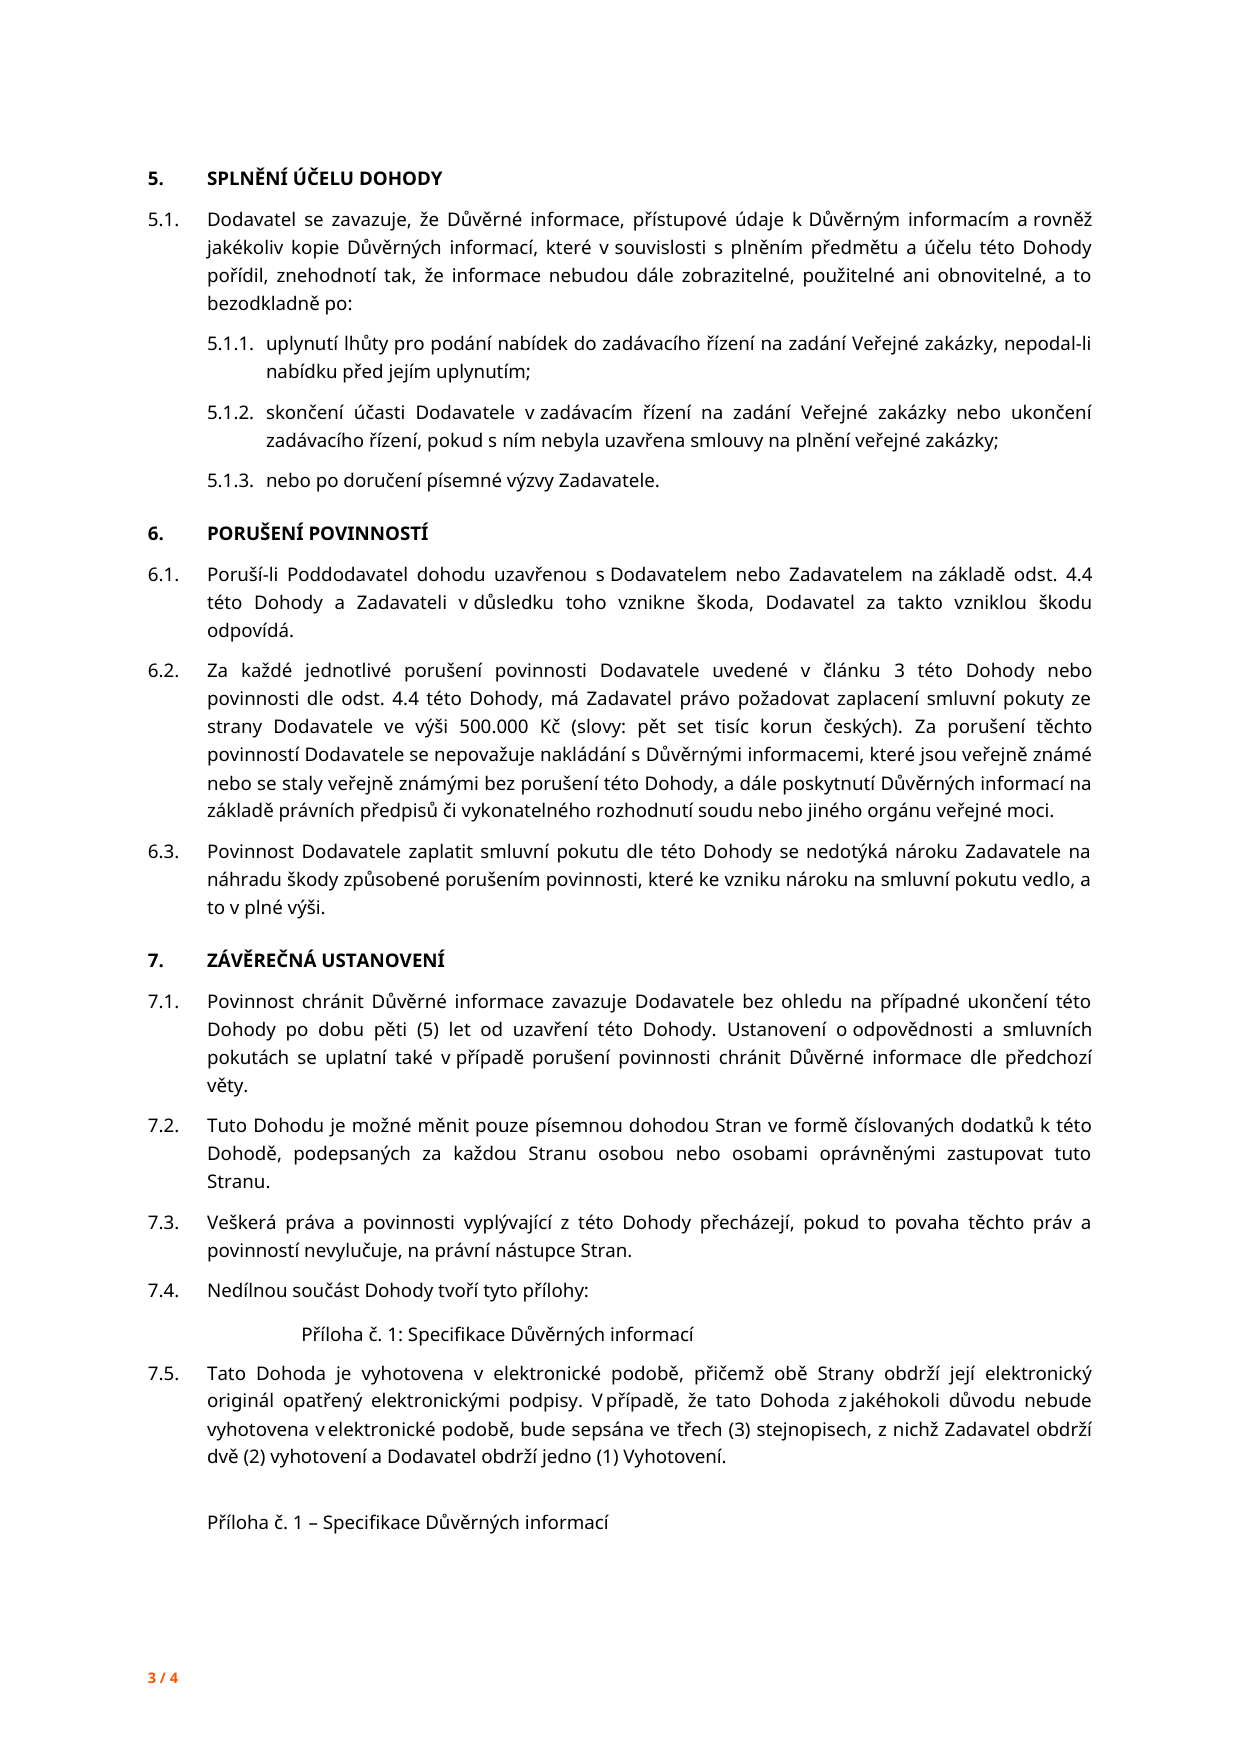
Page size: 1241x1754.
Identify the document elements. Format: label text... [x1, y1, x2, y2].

text uplynutí lhůty pro podání nabídek do zadávacího řízení na zadání Veřejné zakázky, nepodal-li nabídku před jejím uplynutím; [207, 331, 1092, 384]
text Veškerá práva a povinnosti vyplývající z této Dohody přecházejí, pokud to povaha těchto práv a povinností nevylučuje, na právní nástupce Stran. [148, 1209, 1092, 1263]
text Poruší-li Poddodavatel dohodu uzavřenou s Dodavatelem nebo Zadavatelem na základě odst. 4.4 této Dohody a Zadavateli v důsledku toho vznikne škoda, Dodavatel za takto vzniklou škodu odpovídá. [148, 561, 1092, 643]
text nebo po doručení písemné výzvy Zadavatele. [207, 468, 1092, 493]
text ZÁVĚREČNÁ USTANOVENÍ [148, 947, 1092, 973]
text Za každé jednotlivé porušení povinnosti Dodavatele uvedené v článku 3 této Dohody nebo povinnosti dle odst. 4.4 této Dohody, má Zadavatel právo požadovat zaplacení smluvní pokuty ze strany Dodavatele ve výši 500.000 Kč (slovy: pět set tisíc korun českých). Za porušení těchto povinností Dodavatele se nepovažuje nakládání s Důvěrnými informacemi, které jsou veřejně známé nebo se staly veřejně známými bez porušení této Dohody, a dále poskytnutí Důvěrných informací na základě právních předpisů či vykonatelného rozhodnutí soudu nebo jiného orgánu veřejné moci. [148, 658, 1092, 823]
list Příloha č. 1: Specifikace Důvěrných informací [301, 1318, 1092, 1347]
text Dodavatel se zavazuje, že Důvěrné informace, přístupové údaje k Důvěrným informacím a rovněž jakékoliv kopie Důvěrných informací, které v souvislosti s plněním předmětu a účelu této Dohody pořídil, znehodnotí tak, že informace nebudou dále zobrazitelné, použitelné ani obnovitelné, a to bezodkladně po: [148, 206, 1092, 316]
text SPLNĚNÍ ÚČELU DOHODY [148, 165, 1092, 191]
text Nedílnou součást Dohody tvoří tyto přílohy: [148, 1278, 1092, 1303]
text Tuto Dohodu je možné měnit pouze písemnou dohodou Stran ve formě číslovaných dodatků k této Dohodě, podepsaných za každou Stranu osobou nebo osobami oprávněnými zastupovat tuto Stranu. [148, 1112, 1092, 1194]
text Povinnost chránit Důvěrné informace zavazuje Dodavatele bez ohledu na případné ukončení této Dohody po dobu pěti (5) let od uzavření této Dohody. Ustanovení o odpovědnosti a smluvních pokutách se uplatní také v případě porušení povinnosti chránit Důvěrné informace dle předchozí věty. [148, 988, 1092, 1097]
text Příloha č. 1 – Specifikace Důvěrných informací [207, 1509, 1092, 1535]
text skončení účasti Dodavatele v zadávacím řízení na zadání Veřejné zakázky nebo ukončení zadávacího řízení, pokud s ním nebyla uzavřena smlouvy na plnění veřejné zakázky; [207, 399, 1092, 453]
text Tato Dohoda je vyhotovena v elektronické podobě, přičemž obě Strany obdrží její elektronický originál opatřený elektronickými podpisy. V případě, že tato Dohoda z jakéhokoli důvodu nebude vyhotovena v elektronické podobě, bude sepsána ve třech (3) stejnopisech, z nichž Zadavatel obdrží dvě (2) vyhotovení a Dodavatel obdrží jedno (1) Vyhotovení. [148, 1360, 1092, 1469]
text PORUŠENÍ POVINNOSTÍ [148, 521, 1092, 546]
text Povinnost Dodavatele zaplatit smluvní pokutu dle této Dohody se nedotýká nároku Zadavatele na náhradu škody způsobené porušením povinnosti, které ke vzniku nároku na smluvní pokutu vedlo, a to v plné výši. [148, 838, 1092, 920]
